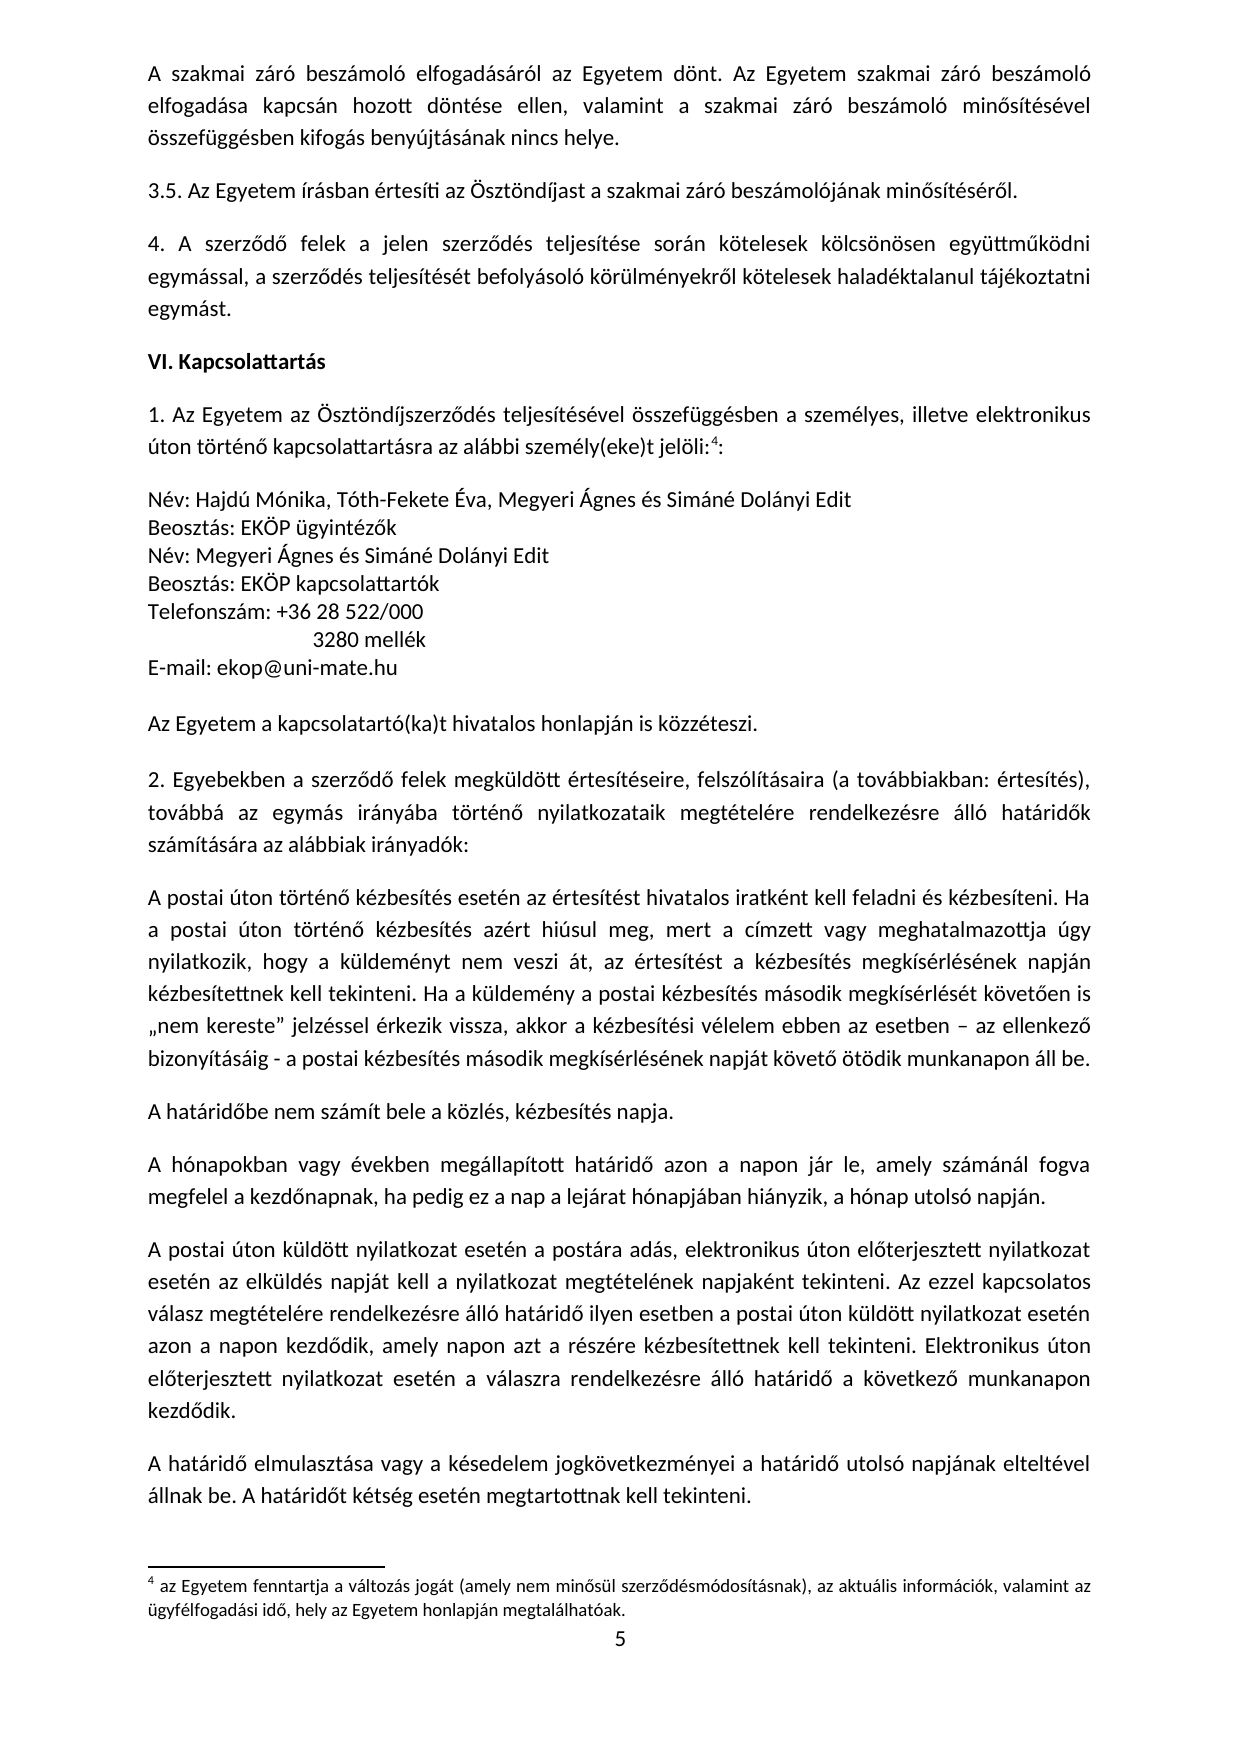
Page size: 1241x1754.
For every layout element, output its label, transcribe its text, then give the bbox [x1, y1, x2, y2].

text 4. A szerződő felek a jelen szerződés teljesítése során kötelesek kölcsönösen együttműködni egymással, a szerződés teljesítését befolyásoló körülményekről kötelesek haladéktalanul tájékoztatni egymást. [148, 229, 1092, 322]
text VI. Kapcsolattartás [148, 347, 1092, 375]
text Beosztás: EKÖP kapcsolattartók [148, 569, 1092, 597]
text Név: Hajdú Mónika, Tóth-Fekete Éva, Megyeri Ágnes és Simáné Dolányi Edit [148, 485, 1092, 513]
text 3.5. Az Egyetem írásban értesíti az Ösztöndíjast a szakmai záró beszámolójának minősítéséről. [148, 177, 1092, 204]
text A hónapokban vagy években megállapított határidő azon a napon jár le, amely számánál fogva megfelel a kezdőnapnak, ha pedig ez a nap a lejárat hónapjában hiányzik, a hónap utolsó napján. [148, 1150, 1092, 1210]
text Az Egyetem a kapcsolatartó(ka)t hivatalos honlapján is közzéteszi. [148, 709, 1092, 737]
text Név: Megyeri Ágnes és Simáné Dolányi Edit [148, 541, 1092, 569]
text A határidőbe nem számít bele a közlés, kézbesítés napja. [148, 1097, 1092, 1125]
text 2. Egyebekben a szerződő felek megküldött értesítéseire, felszólításaira (a továbbiakban: értesítés), továbbá az egymás irányába történő nyilatkozataik megtételére rendelkezésre álló határidők számítására az alábbiak irányadók: [148, 765, 1092, 858]
text Beosztás: EKÖP ügyintézők [148, 513, 1092, 541]
text 3280 mellék [148, 625, 1092, 653]
text E-mail: ekop@uni-mate.hu [148, 653, 1092, 681]
text 1. Az Egyetem az Ösztöndíjszerződés teljesítésével összefüggésben a személyes, illetve elektronikus úton történő kapcsolattartásra az alábbi személy(eke)t jelöli:: [148, 400, 1092, 460]
text A postai úton küldött nyilatkozat esetén a postára adás, elektronikus úton előterjesztett nyilatkozat esetén az elküldés napját kell a nyilatkozat megtételének napjaként tekinteni. Az ezzel kapcsolatos válasz megtételére rendelkezésre álló határidő ilyen esetben a postai úton küldött nyilatkozat esetén azon a napon kezdődik, amely napon azt a részére kézbesítettnek kell tekinteni. Elektronikus úton előterjesztett nyilatkozat esetén a válaszra rendelkezésre álló határidő a következő munkanapon kezdődik. [148, 1235, 1092, 1424]
text A postai úton történő kézbesítés esetén az értesítést hivatalos iratként kell feladni és kézbesíteni. Ha a postai úton történő kézbesítés azért hiúsul meg, mert a címzett vagy meghatalmazottja úgy nyilatkozik, hogy a küldeményt nem veszi át, az értesítést a kézbesítés megkísérlésének napján kézbesítettnek kell tekinteni. Ha a küldemény a postai kézbesítés második megkísérlését követően is „nem kereste” jelzéssel érkezik vissza, akkor a kézbesítési vélelem ebben az esetben – az ellenkező bizonyításáig - a postai kézbesítés második megkísérlésének napját követő ötödik munkanapon áll be. [148, 883, 1092, 1072]
text A szakmai záró beszámoló elfogadásáról az Egyetem dönt. Az Egyetem szakmai záró beszámoló elfogadása kapcsán hozott döntése ellen, valamint a szakmai záró beszámoló minősítésével összefüggésben kifogás benyújtásának nincs helye. [148, 59, 1092, 152]
text A határidő elmulasztása vagy a késedelem jogkövetkezményei a határidő utolsó napjának elteltével állnak be. A határidőt kétség esetén megtartottnak kell tekinteni. [148, 1449, 1092, 1509]
text Telefonszám: +36 28 522/000 [148, 597, 1092, 625]
